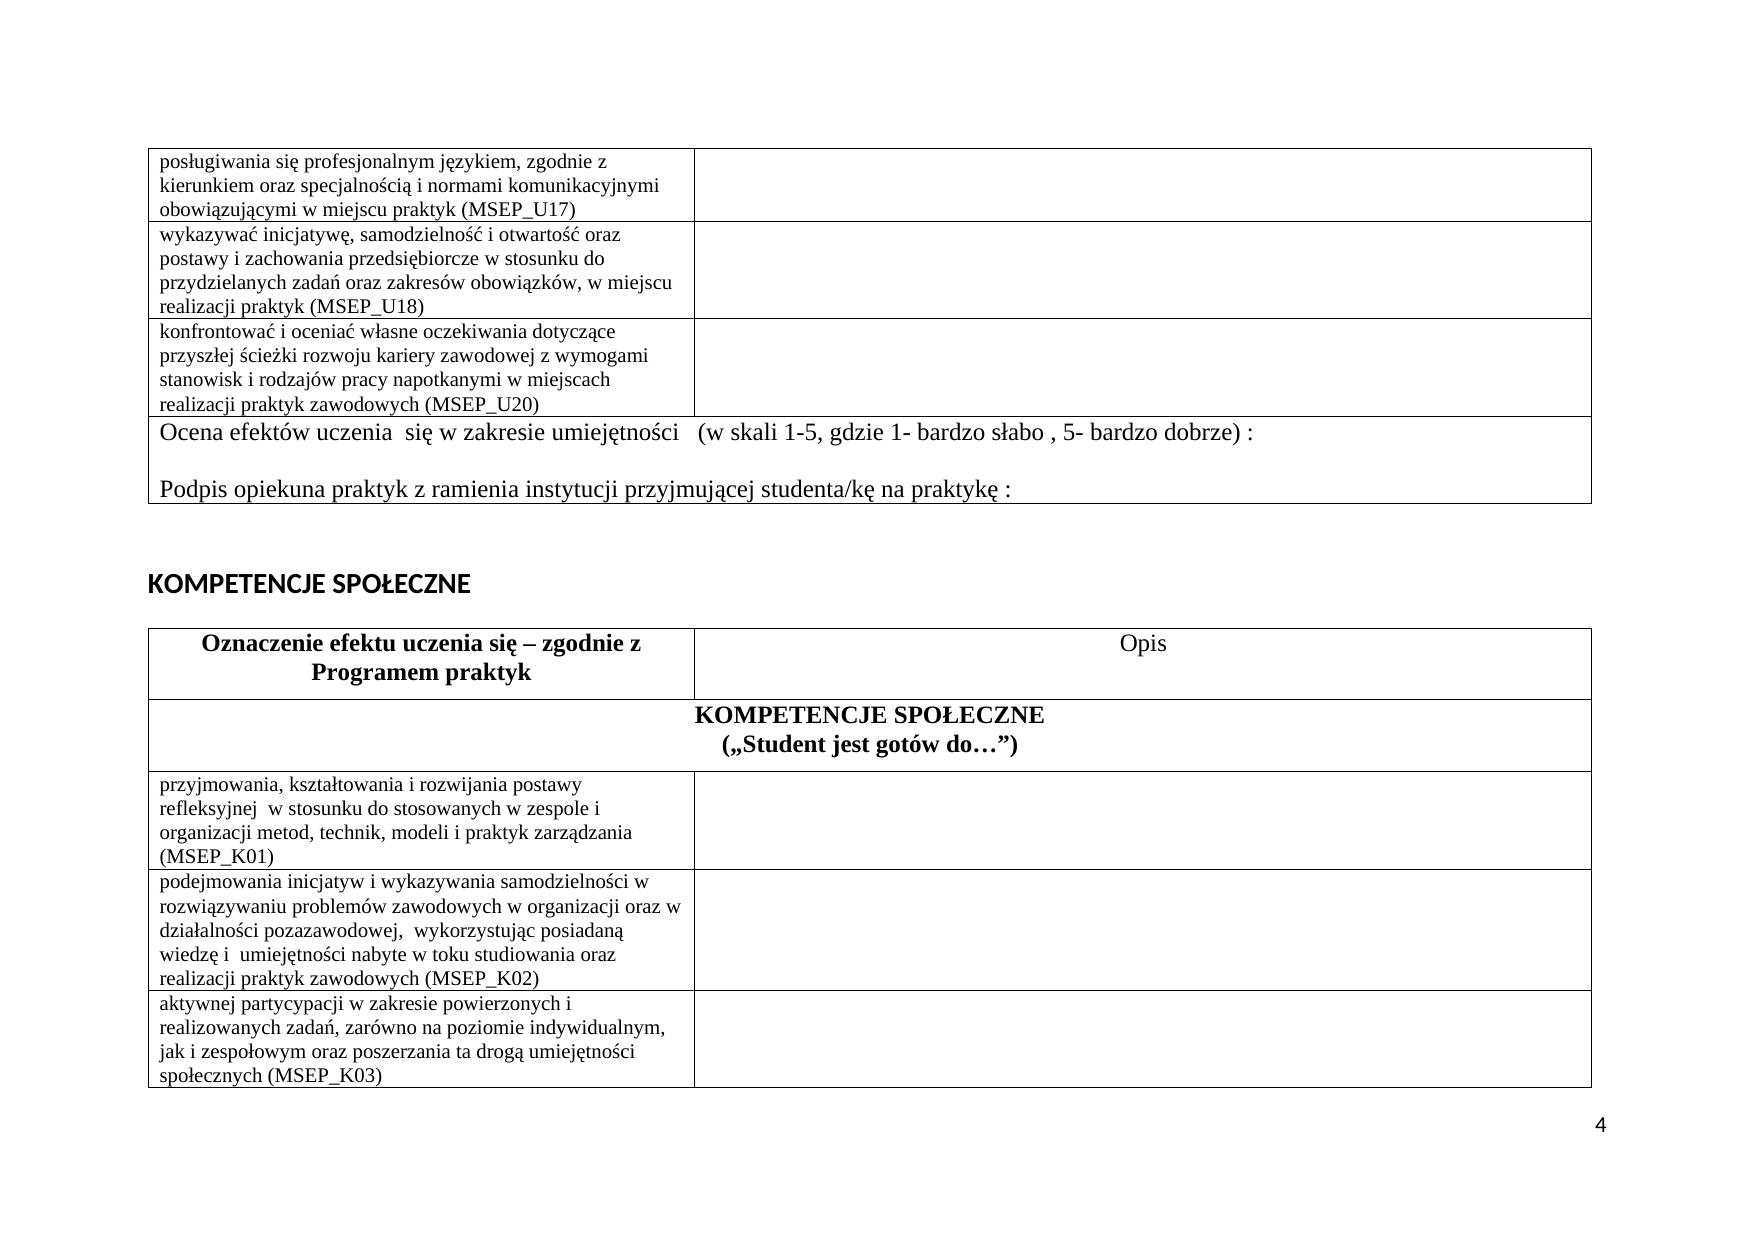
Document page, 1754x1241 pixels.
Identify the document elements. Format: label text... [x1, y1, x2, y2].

table_cell [695, 319, 1591, 416]
table_cell [695, 772, 1591, 868]
table_cell [695, 870, 1591, 990]
text KOMPETENCJE SPOŁECZNE [148, 566, 1606, 601]
table_cell podejmowania inicjatyw i wykazywania samodzielności w rozwiązywaniu problemów zawodowych w organizacji oraz w działalności pozazawodowej, wykorzystując posiadaną wiedzę i umiejętności nabyte w toku studiowania oraz realizacji praktyk zawodowych (MSEP_K02) [149, 870, 694, 990]
table_cell [695, 222, 1591, 318]
table_cell konfrontować i oceniać własne oczekiwania dotyczące przyszłej ścieżki rozwoju kariery zawodowej z wymogami stanowisk i rodzajów pracy napotkanymi w miejscach realizacji praktyk zawodowych (MSEP_U20) [149, 319, 694, 416]
table_cell posługiwania się profesjonalnym językiem, zgodnie z kierunkiem oraz specjalnością i normami komunikacyjnymi obowiązującymi w miejscu praktyk (MSEP_U17) [149, 149, 694, 221]
table_cell wykazywać inicjatywę, samodzielność i otwartość oraz postawy i zachowania przedsiębiorcze w stosunku do przydzielanych zadań oraz zakresów obowiązków, w miejscu realizacji praktyk (MSEP_U18) [149, 222, 694, 318]
table_cell przyjmowania, kształtowania i rozwijania postawy refleksyjnej w stosunku do stosowanych w zespole i organizacji metod, technik, modeli i praktyk zarządzania (MSEP_K01) [149, 772, 694, 868]
table_cell Ocena efektów uczenia się w zakresie umiejętności (w skali 1-5, gdzie 1- bardzo słabo , 5- bardzo dobrze) : Podpis opiekuna praktyk z ramienia instytucji przyjmującej studenta/kę na praktykę : [149, 417, 1591, 503]
table_cell [695, 991, 1591, 1087]
table_cell KOMPETENCJE SPOŁECZNE („Student jest gotów do…”) [149, 700, 1591, 771]
table_header Oznaczenie efektu uczenia się – zgodnie z Programem praktyk [149, 629, 694, 699]
table_cell aktywnej partycypacji w zakresie powierzonych i realizowanych zadań, zarówno na poziomie indywidualnym, jak i zespołowym oraz poszerzania ta drogą umiejętności społecznych (MSEP_K03) [149, 991, 694, 1087]
table_header Opis [695, 629, 1591, 699]
table_cell [695, 149, 1591, 221]
